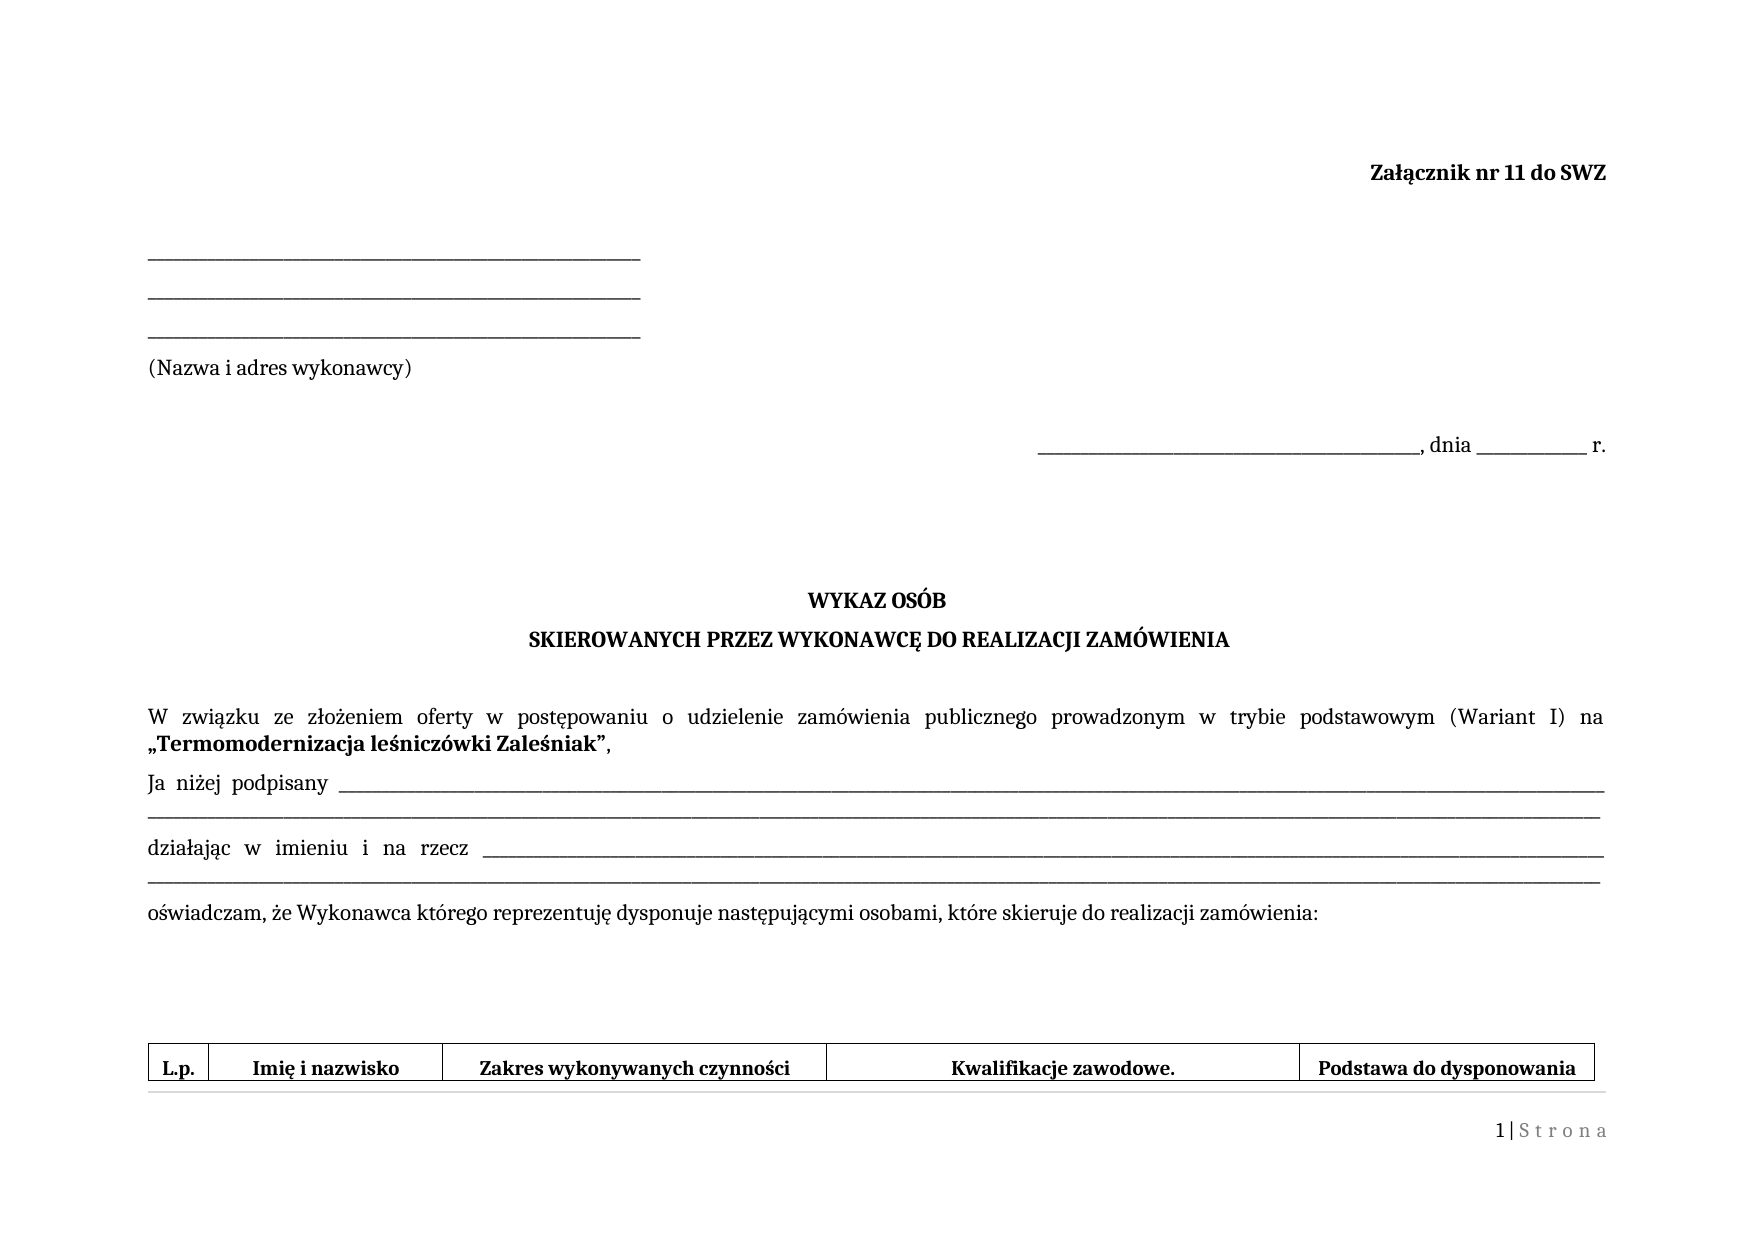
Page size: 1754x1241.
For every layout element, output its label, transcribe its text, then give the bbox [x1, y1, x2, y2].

text _____________________________________________, dnia _____________ r. [148, 432, 1606, 458]
text Ja niżej podpisany _____________________________________________________________________________________________________________________________________________________ ___________________________________________________________________________________________________________________________________________________________________________ [148, 769, 1606, 822]
text __________________________________________________________ [148, 316, 1606, 342]
text WYKAZ OSÓB [148, 587, 1606, 614]
text działając w imieniu i na rzecz ____________________________________________________________________________________________________________________________________ ___________________________________________________________________________________________________________________________________________________________________________ [148, 834, 1606, 887]
text W związku ze złożeniem oferty w postępowaniu o udzielenie zamówienia publicznego prowadzonym w trybie podstawowym (Wariant I) na „Termomodernizacja leśniczówki Zaleśniak”, [148, 704, 1606, 757]
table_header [443, 1044, 826, 1080]
table_header Imię i nazwisko [209, 1044, 442, 1080]
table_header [1300, 1044, 1594, 1080]
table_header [827, 1044, 1299, 1080]
text oświadczam, że Wykonawca którego reprezentuję dysponuje następującymi osobami, które skieruje do realizacji zamówienia: [148, 900, 1606, 926]
text Załącznik nr 11 do SWZ [148, 160, 1606, 186]
table_header L.p. [149, 1044, 208, 1080]
text SKIEROWANYCH PRZEZ WYKONAWCĘ DO REALIZACJI ZAMÓWIENIA [148, 626, 1606, 653]
text __________________________________________________________ [148, 238, 1606, 264]
text (Nazwa i adres wykonawcy) [148, 354, 1606, 381]
text __________________________________________________________ [148, 277, 1606, 303]
